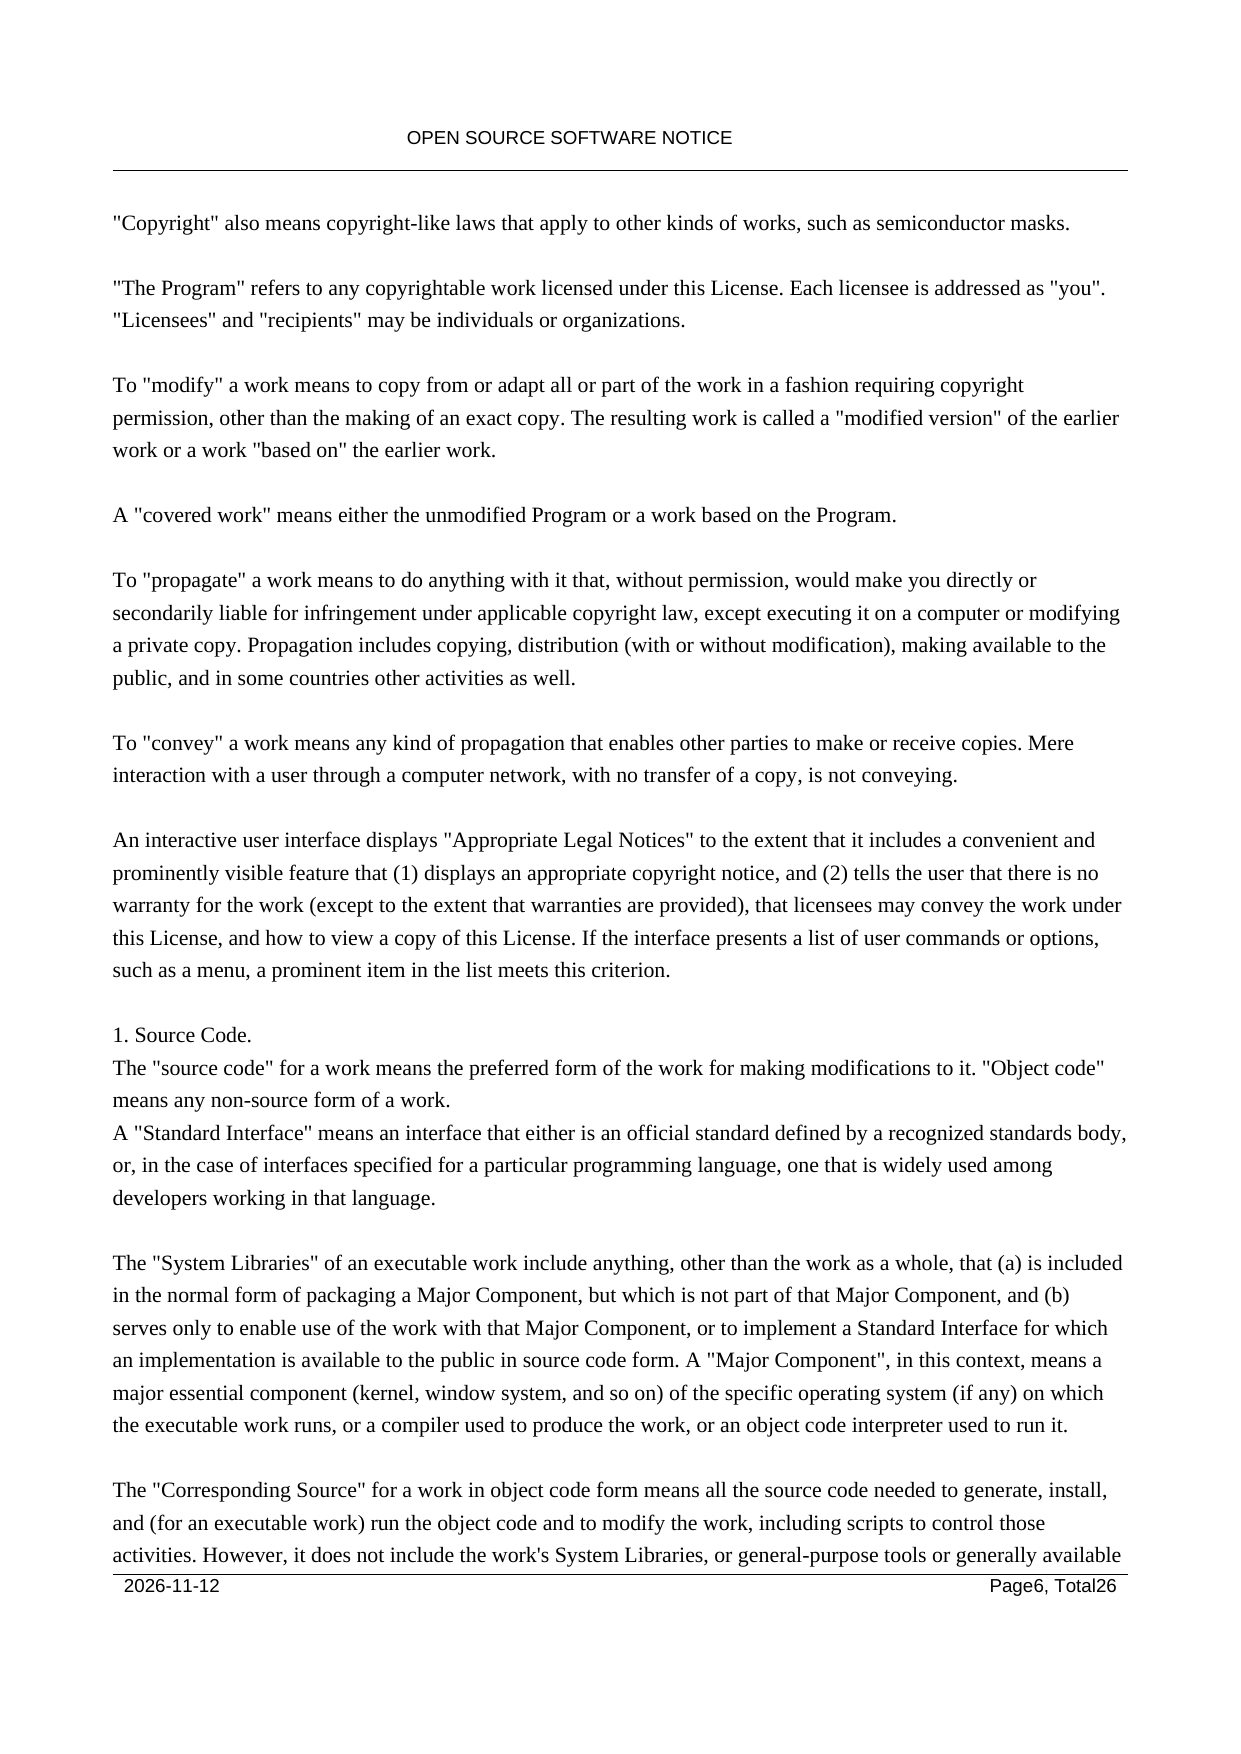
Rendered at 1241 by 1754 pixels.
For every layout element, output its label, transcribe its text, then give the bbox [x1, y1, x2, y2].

text To "convey" a work means any kind of propagation that enables other parties to make or receive copies. Mere interaction with a user through a computer network, with no transfer of a copy, is not conveying. [112, 726, 1128, 791]
text The "source code" for a work means the preferred form of the work for making modifications to it. "Object code" means any non-source form of a work. [112, 1051, 1128, 1116]
text To "modify" a work means to copy from or adapt all or part of the work in a fashion requiring copyright permission, other than the making of an exact copy. The resulting work is called a "modified version" of the earlier work or a work "based on" the earlier work. [112, 369, 1128, 466]
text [112, 1474, 1128, 1571]
text To "propagate" a work means to do anything with it that, without permission, would make you directly or secondarily liable for infringement under applicable copyright law, except executing it on a computer or modifying a private copy. Propagation includes copying, distribution (with or without modification), making available to the public, and in some countries other activities as well. [112, 564, 1128, 694]
text The "System Libraries" of an executable work include anything, other than the work as a whole, that (a) is included in the normal form of packaging a Major Component, but which is not part of that Major Component, and (b) serves only to enable use of the work with that Major Component, or to implement a Standard Interface for which an implementation is available to the public in source code form. A "Major Component", in this context, means a major essential component (kernel, window system, and so on) of the specific operating system (if any) on which the executable work runs, or a compiler used to produce the work, or an object code interpreter used to run it. [112, 1246, 1128, 1441]
text "Copyright" also means copyright-like laws that apply to other kinds of works, such as semiconductor masks. [112, 206, 1128, 239]
text A "covered work" means either the unmodified Program or a work based on the Program. [112, 499, 1128, 531]
text 1. Source Code. [112, 1019, 1128, 1051]
text An interactive user interface displays "Appropriate Legal Notices" to the extent that it includes a convenient and prominently visible feature that (1) displays an appropriate copyright notice, and (2) tells the user that there is no warranty for the work (except to the extent that warranties are provided), that licensees may convey the work under this License, and how to view a copy of this License. If the interface presents a list of user commands or options, such as a menu, a prominent item in the list meets this criterion. [112, 824, 1128, 986]
text A "Standard Interface" means an interface that either is an official standard defined by a recognized standards body, or, in the case of interfaces specified for a particular programming language, one that is widely used among developers working in that language. [112, 1116, 1128, 1214]
text "The Program" refers to any copyrightable work licensed under this License. Each licensee is addressed as "you". "Licensees" and "recipients" may be individuals or organizations. [112, 271, 1128, 336]
